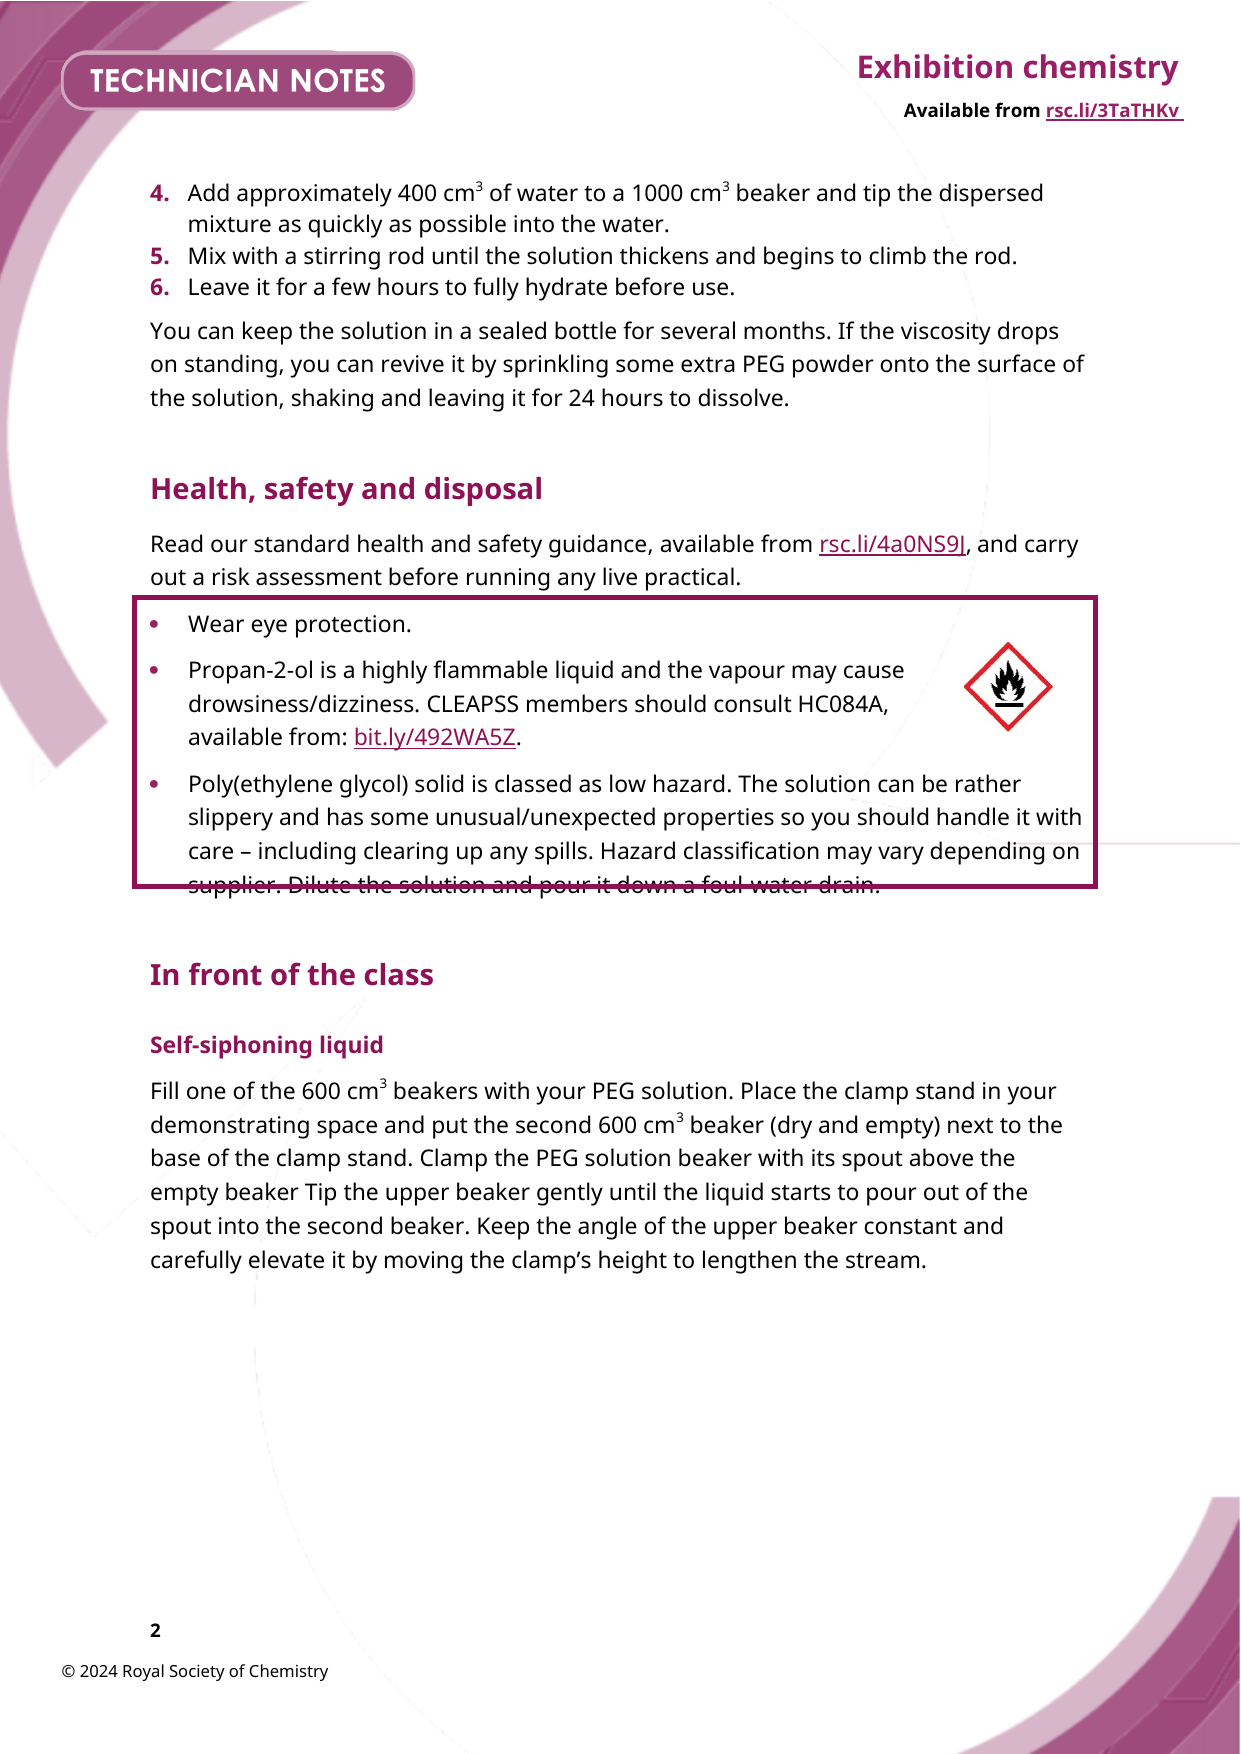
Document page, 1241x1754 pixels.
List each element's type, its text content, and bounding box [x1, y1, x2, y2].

list Add approximately 400 cm3 of water to a 1000 cm3 beaker and tip the dispersed mixture as quickly as possible into the water. [150, 177, 1090, 240]
picture [961, 637, 1055, 741]
text You can keep the solution in a sealed bottle for several months. If the viscosity drops on standing, you can revive it by sprinkling some extra PEG powder onto the surface of the solution, shaking and leaving it for 24 hours to dissolve. [150, 315, 1090, 413]
text Health, safety and disposal [150, 468, 1090, 508]
list Mix with a stirring rod until the solution thickens and begins to climb the rod. [150, 240, 1090, 271]
list Propan-2-ol is a highly flammable liquid and the vapour may cause drowsiness/dizziness. CLEAPSS members should consult HC084A, available from: bit.ly/492WA5Z. [150, 654, 1090, 752]
text Fill one of the 600 cm3 beakers with your PEG solution. Place the clamp stand in your demonstrating space and put the second 600 cm3 beaker (dry and empty) next to the base of the clamp stand. Clamp the PEG solution beaker with its spout above the empty beaker Tip the upper beaker gently until the liquid starts to pour out of the spout into the second beaker. Keep the angle of the upper beaker constant and carefully elevate it by moving the clamp’s height to lengthen the stream. [150, 1075, 1090, 1275]
text In front of the class [150, 954, 1090, 994]
list Wear eye protection. [150, 607, 1090, 639]
list Poly(ethylene glycol) solid is classed as low hazard. The solution can be rather slippery and has some unusual/unexpected properties so you should handle it with care – including clearing up any spills. Hazard classification may vary depending on supplier. Dilute the solution and pour it down a foul-water drain. [150, 767, 1090, 884]
list Leave it for a few hours to fully hydrate before use. [150, 271, 1090, 302]
text Self-siphoning liquid [150, 1029, 1090, 1060]
text Read our standard health and safety guidance, available from rsc.li/4a0NS9J, and carry out a risk assessment before running any live practical. [150, 527, 1090, 592]
